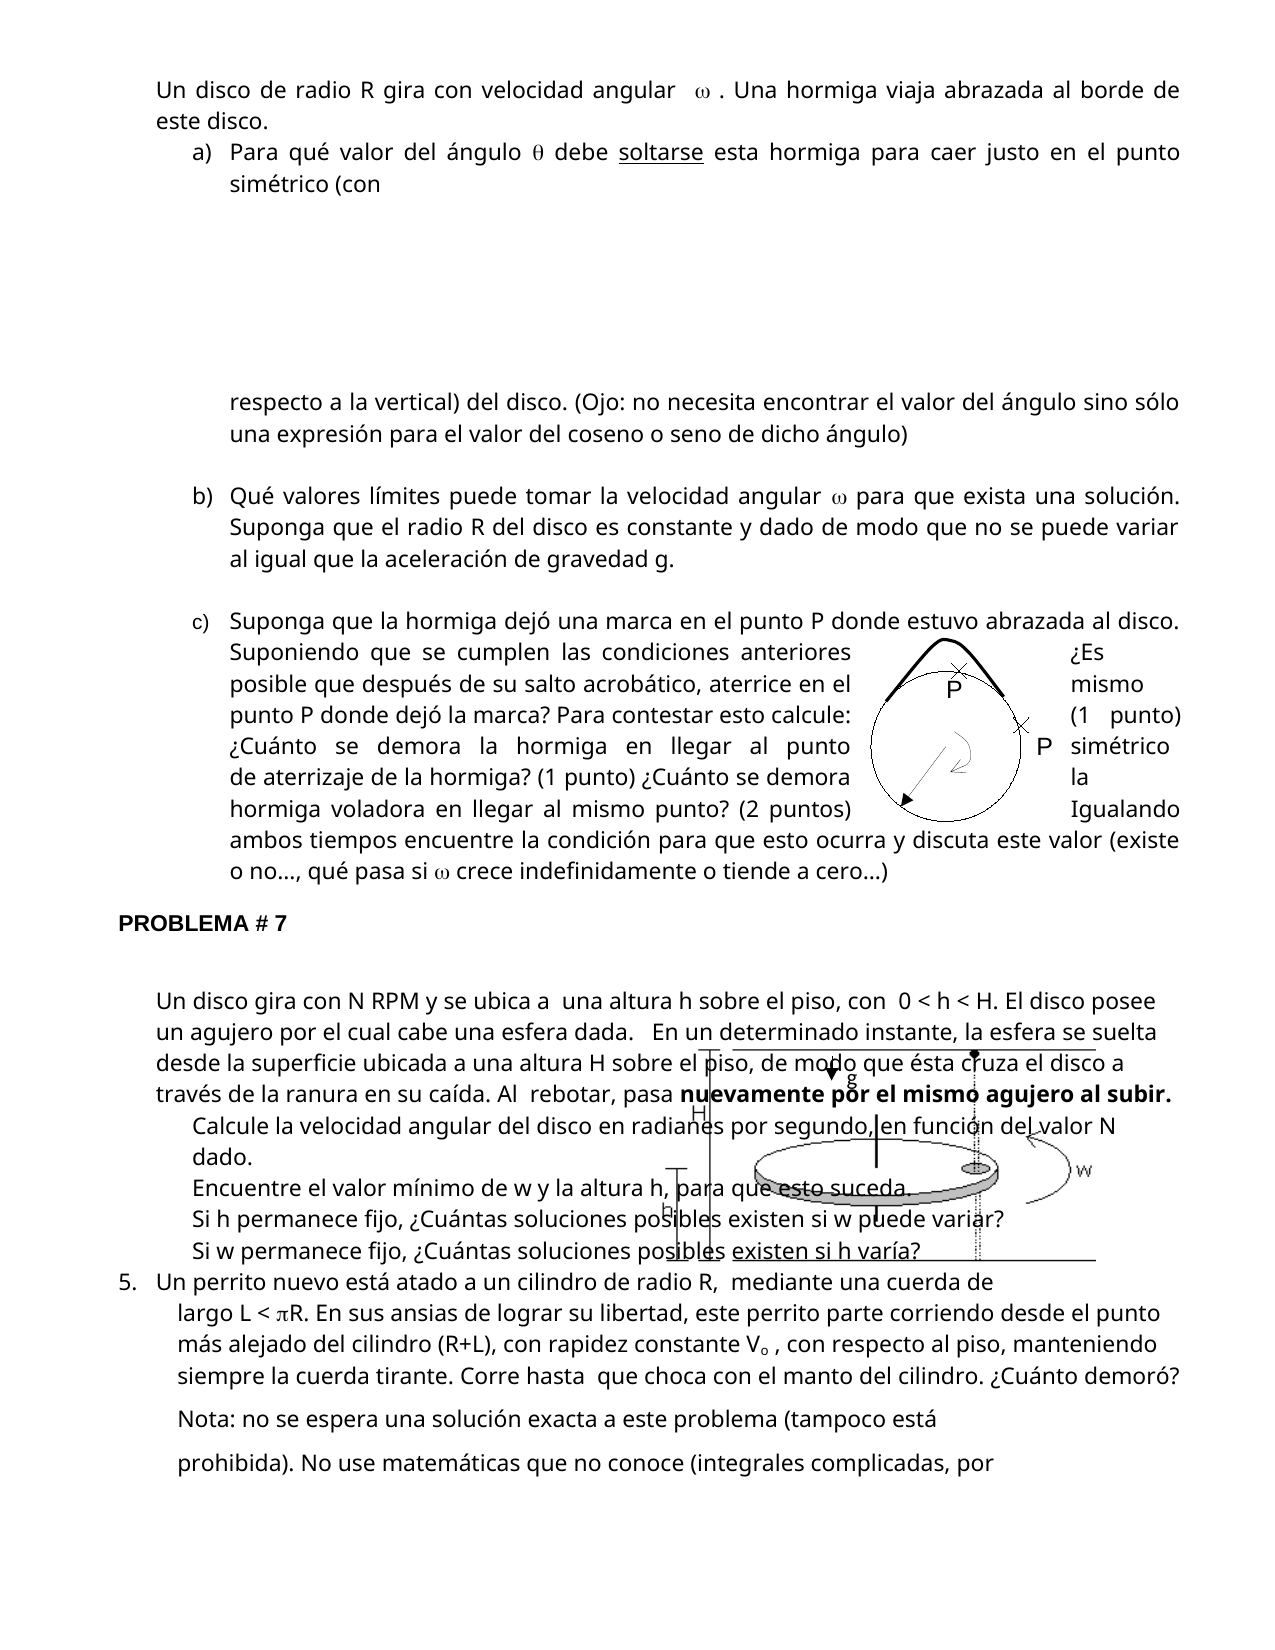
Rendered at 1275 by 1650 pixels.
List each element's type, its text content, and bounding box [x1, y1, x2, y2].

text Si h permanece fijo, ¿Cuántas soluciones posibles existen si w puede variar? [192, 1203, 1181, 1234]
text respecto a la vertical) del disco. (Ojo: no necesita encontrar el valor del ángulo sino sólo una expresión para el valor del coseno o seno de dicho ángulo) [229, 386, 1181, 449]
text Encuentre el valor mínimo de w y la altura h, para que esto suceda. [192, 1172, 1181, 1203]
list Nota: no se espera una solución exacta a este problema (tampoco está [177, 1403, 1181, 1434]
text Calcule la velocidad angular del disco en radianes por segundo, en función del valor N dado. [192, 1109, 1181, 1172]
list Suponga que la hormiga dejó una marca en el punto P donde estuvo abrazada al disco. Suponiendo que se cumplen las condiciones anteriores ¿Es posible que después de su salto acrobático, aterrice en el mismo punto P donde dejó la marca? Para contestar esto calcule: (1 punto) ¿Cuánto se demora la hormiga en llegar al punto simétrico de aterrizaje de la hormiga? (1 punto) ¿Cuánto se demora la hormiga voladora en llegar al mismo punto? (2 puntos) Igualando ambos tiempos encuentre la condición para que esto ocurra y discuta este valor (existe o no…, qué pasa si crece indefinidamente o tiende a cero…) [192, 605, 1181, 886]
list Un perrito nuevo está atado a un cilindro de radio R, mediante una cuerda de [118, 1266, 1181, 1297]
title Un disco gira con N RPM y se ubica a una altura h sobre el piso, con 0 < h < H. El disco posee un agujero por el cual cabe una esfera dada. En un determinado instante, la esfera se suelta desde la superficie ubicada a una altura H sobre el piso, de modo que ésta cruza el disco a través de la ranura en su caída. Al rebotar, pasa nuevamente por el mismo agujero al subir. [156, 984, 1181, 1109]
subtitle PROBLEMA # 7 [118, 910, 1181, 937]
list prohibida). No use matemáticas que no conoce (integrales complicadas, por [177, 1447, 1181, 1478]
list Qué valores límites puede tomar la velocidad angular para que exista una solución. Suponga que el radio R del disco es constante y dado de modo que no se puede variar al igual que la aceleración de gravedad g. [192, 480, 1181, 574]
text Si w permanece fijo, ¿Cuántas soluciones posibles existen si h varía? [192, 1234, 1181, 1266]
text Un disco de radio R gira con velocidad angular . Una hormiga viaja abrazada al borde de este disco. [156, 74, 1181, 136]
list Para qué valor del ángulo debe soltarse esta hormiga para caer justo en el punto simétrico (con [192, 136, 1181, 199]
list largo L < R. En sus ansias de lograr su libertad, este perrito parte corriendo desde el punto más alejado del cilindro (R+L), con rapidez constante Vo , con respecto al piso, manteniendo siempre la cuerda tirante. Corre hasta que choca con el manto del cilindro. ¿Cuánto demoró? [177, 1297, 1181, 1391]
